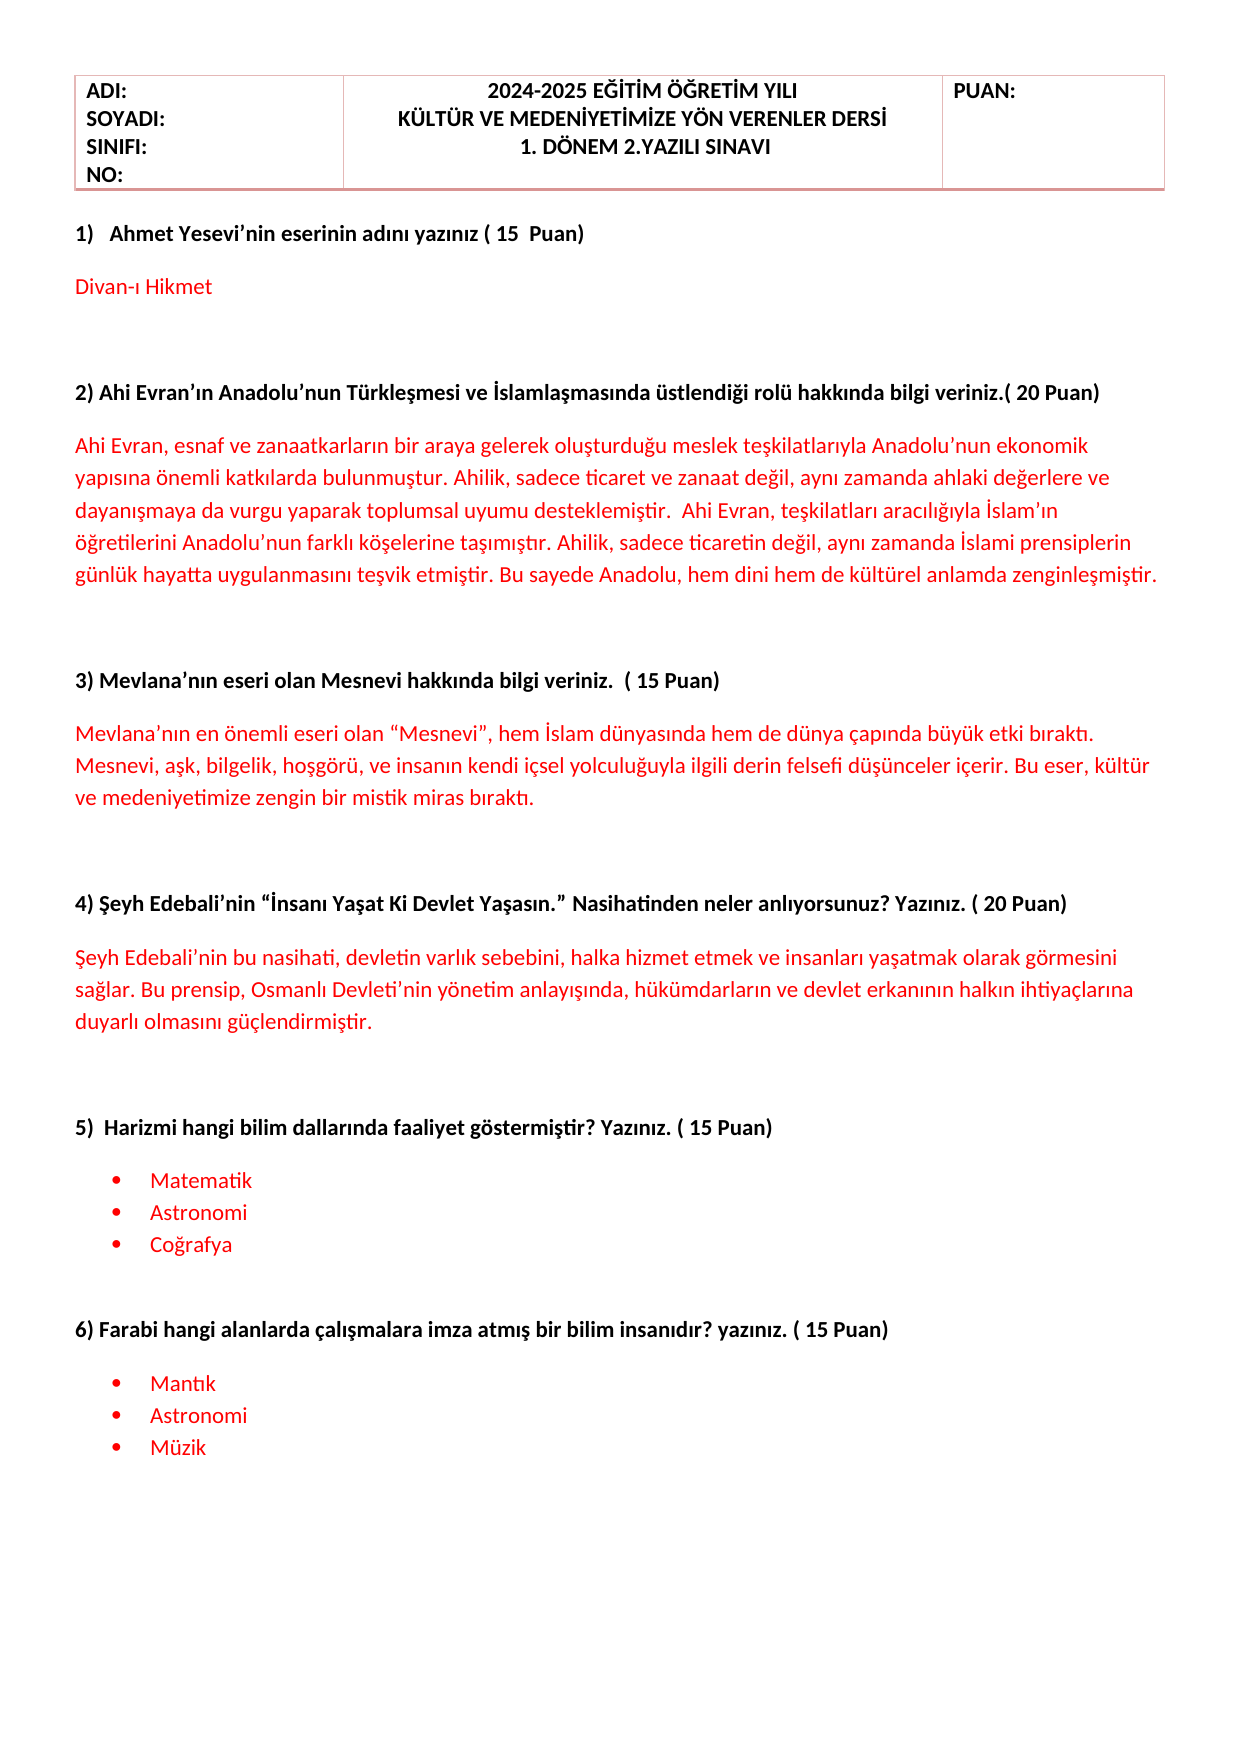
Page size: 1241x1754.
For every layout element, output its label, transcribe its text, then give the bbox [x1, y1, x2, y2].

text 2) Ahi Evran’ın Anadolu’nun Türkleşmesi ve İslamlaşmasında üstlendiği rolü hakkında bilgi veriniz.( 20 Puan) [75, 378, 1165, 406]
text 3) Mevlana’nın eseri olan Mesnevi hakkında bilgi veriniz. ( 15 Puan) [75, 666, 1165, 694]
list Müzik [112, 1433, 1165, 1461]
text Şeyh Edebali’nin bu nasihati, devletin varlık sebebini, halka hizmet etmek ve insanları yaşatmak olarak görmesini sağlar. Bu prensip, Osmanlı Devleti’nin yönetim anlayışında, hükümdarların ve devlet erkanının halkın ihtiyaçlarına duyarlı olmasını güçlendirmiştir. [75, 943, 1165, 1035]
list Coğrafya [112, 1230, 1165, 1258]
text 6) Farabi hangi alanlarda çalışmalara imza atmış bir bilim insanıdır? yazınız. ( 15 Puan) [75, 1316, 1165, 1344]
text 1) Ahmet Yesevi’nin eserinin adını yazınız ( 15 Puan) [75, 219, 1165, 247]
table_header ADI: SOYADI: SINIFI: NO: [76, 76, 343, 188]
text 4) Şeyh Edebali’nin “İnsanı Yaşat Ki Devlet Yaşasın.” Nasihatinden neler anlıyorsunuz? Yazınız. ( 20 Puan) [75, 889, 1165, 918]
text Divan-ı Hikmet [75, 272, 1165, 300]
text Mevlana’nın en önemli eseri olan “Mesnevi”, hem İslam dünyasında hem de dünya çapında büyük etki bıraktı. Mesnevi, aşk, bilgelik, hoşgörü, ve insanın kendi içsel yolculuğuyla ilgili derin felsefi düşünceler içerir. Bu eser, kültür ve medeniyetimize zengin bir mistik miras bıraktı. [75, 719, 1165, 812]
list Mantık [112, 1369, 1165, 1397]
list Astronomi [112, 1198, 1165, 1226]
list Astronomi [112, 1401, 1165, 1429]
table_header 2024-2025 EĞİTİM ÖĞRETİM YILI KÜLTÜR VE MEDENİYETİMİZE YÖN VERENLER DERSİ 1. DÖNEM 2.YAZILI SINAVI [344, 76, 942, 188]
text Ahi Evran, esnaf ve zanaatkarların bir araya gelerek oluşturduğu meslek teşkilatlarıyla Anadolu’nun ekonomik yapısına önemli katkılarda bulunmuştur. Ahilik, sadece ticaret ve zanaat değil, aynı zamanda ahlaki değerlere ve dayanışmaya da vurgu yaparak toplumsal uyumu desteklemiştir. Ahi Evran, teşkilatları aracılığıyla İslam’ın öğretilerini Anadolu’nun farklı köşelerine taşımıştır. Ahilik, sadece ticaretin değil, aynı zamanda İslami prensiplerin günlük hayatta uygulanmasını teşvik etmiştir. Bu sayede Anadolu, hem dini hem de kültürel anlamda zenginleşmiştir. [75, 431, 1165, 588]
text 5) Harizmi hangi bilim dallarında faaliyet göstermiştir? Yazınız. ( 15 Puan) [75, 1113, 1165, 1141]
list Matematik [112, 1166, 1165, 1194]
table_header PUAN: [943, 76, 1164, 188]
